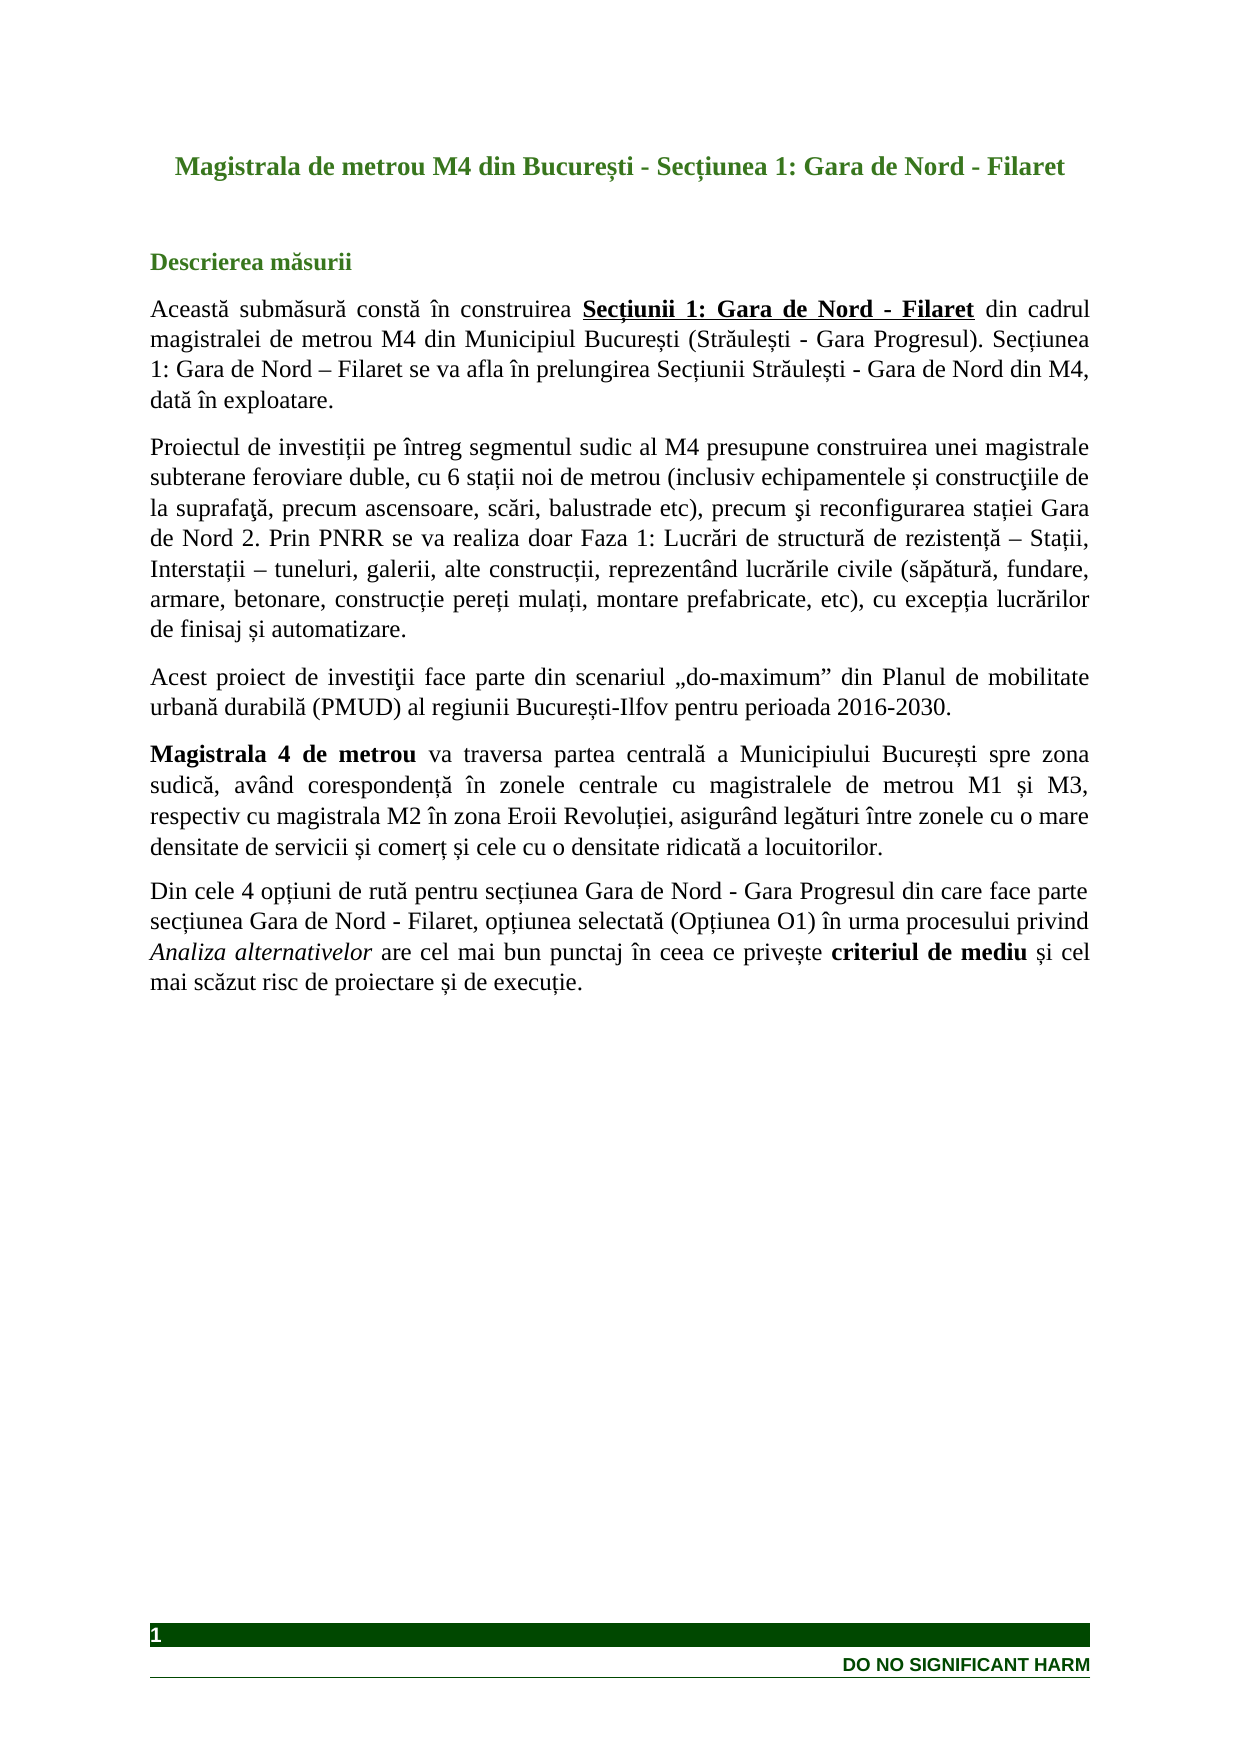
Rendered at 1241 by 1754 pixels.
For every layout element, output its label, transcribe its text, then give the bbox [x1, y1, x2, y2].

text Magistrala 4 de metrou va traversa partea centrală a Municipiului București spre zona sudică, având corespondență în zonele centrale cu magistralele de metrou M1 și M3, respectiv cu magistrala M2 în zona Eroii Revoluției, asigurând legături între zonele cu o mare densitate de servicii și comerț și cele cu o densitate ridicată a locuitorilor. [150, 739, 1090, 861]
text Din cele 4 opțiuni de rută pentru secțiunea Gara de Nord - Gara Progresul din care face parte secțiunea Gara de Nord - Filaret, opțiunea selectată (Opțiunea O1) în urma procesului privind Analiza alternativelor are cel mai bun punctaj în ceea ce privește criteriul de mediu și cel mai scăzut risc de proiectare și de execuție. [150, 876, 1090, 996]
text Magistrala de metrou M4 din București - Secțiunea 1: Gara de Nord - Filaret [150, 150, 1090, 181]
text Proiectul de investiții pe întreg segmentul sudic al M4 presupune construirea unei magistrale subterane feroviare duble, cu 6 stații noi de metrou (inclusiv echipamentele și construcţiile de la suprafaţă, precum ascensoare, scări, balustrade etc), precum şi reconfigurarea stației Gara de Nord 2. Prin PNRR se va realiza doar Faza 1: Lucrări de structură de rezistență – Stații, Interstații – tuneluri, galerii, alte construcții, reprezentând lucrările civile (săpătură, fundare, armare, betonare, construcție pereți mulați, montare prefabricate, etc), cu excepția lucrărilor de finisaj și automatizare. [150, 432, 1090, 643]
text Această submăsură constă în construirea Secțiunii 1: Gara de Nord - Filaret din cadrul magistralei de metrou M4 din Municipiul București (Străulești - Gara Progresul). Secțiunea 1: Gara de Nord – Filaret se va afla în prelungirea Secțiunii Străulești - Gara de Nord din M4, dată în exploatare. [150, 294, 1090, 414]
text Descrierea măsurii [150, 247, 1090, 275]
text Acest proiect de investiţii face parte din scenariul „do-maximum” din Planul de mobilitate urbană durabilă (PMUD) al regiunii București-Ilfov pentru perioada 2016-2030. [150, 662, 1090, 721]
